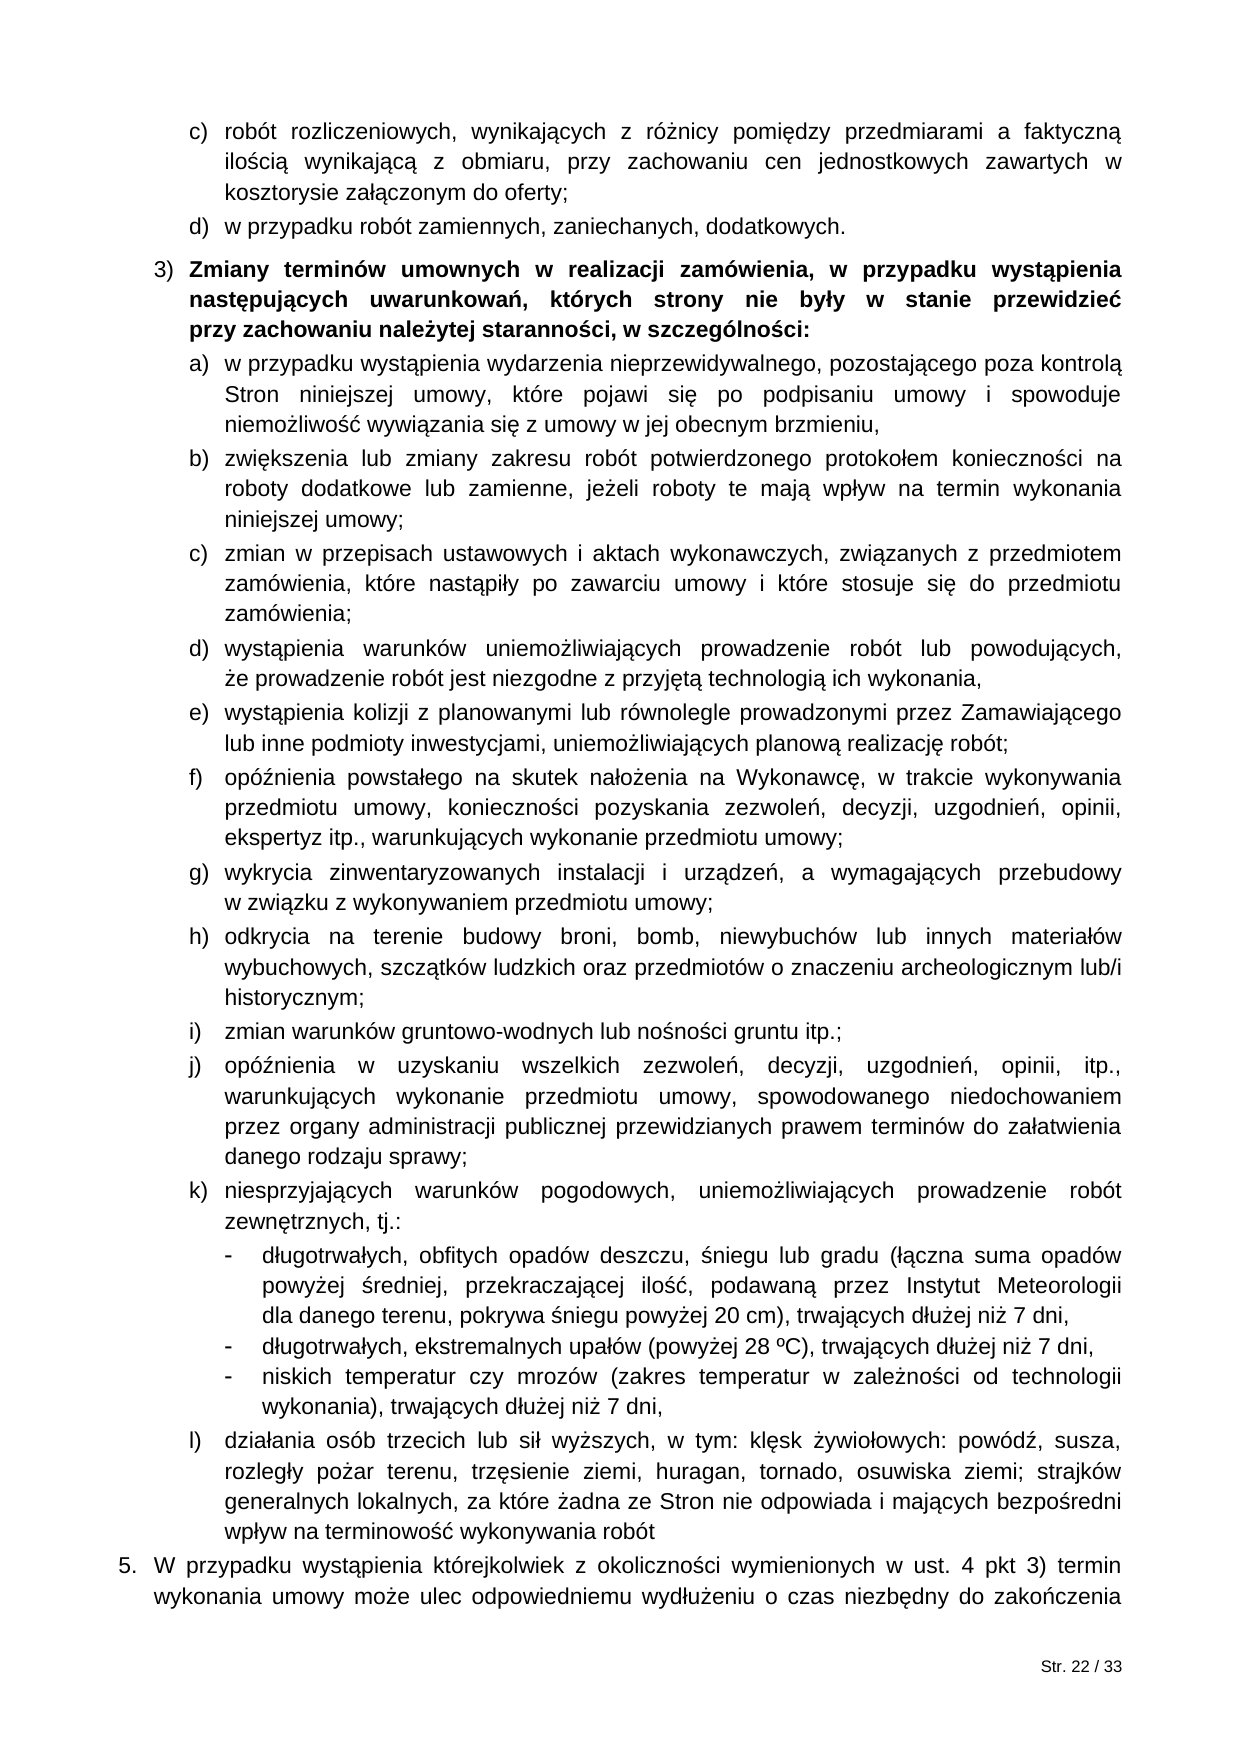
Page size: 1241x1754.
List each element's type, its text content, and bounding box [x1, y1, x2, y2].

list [118, 1552, 1122, 1609]
list w przypadku wystąpienia wydarzenia nieprzewidywalnego, pozostającego poza kontrolą Stron niniejszej umowy, które pojawi się po podpisaniu umowy i spowoduje niemożliwość wywiązania się z umowy w jej obecnym brzmieniu, [189, 350, 1122, 437]
list wystąpienia kolizji z planowanymi lub równolegle prowadzonymi przez Zamawiającego lub inne podmioty inwestycjami, uniemożliwiających planową realizację robót; [189, 699, 1122, 756]
list odkrycia na terenie budowy broni, bomb, niewybuchów lub innych materiałów wybuchowych, szczątków ludzkich oraz przedmiotów o znaczeniu archeologicznym lub/i historycznym; [189, 923, 1122, 1010]
list działania osób trzecich lub sił wyższych, w tym: klęsk żywiołowych: powódź, susza, rozległy pożar terenu, trzęsienie ziemi, huragan, tornado, osuwiska ziemi; strajków generalnych lokalnych, za które żadna ze Stron nie odpowiada i mających bezpośredni wpływ na terminowość wykonywania robót [189, 1427, 1122, 1544]
list długotrwałych, ekstremalnych upałów (powyżej 28 ºC), trwających dłużej niż 7 dni, [224, 1333, 1122, 1359]
list wykrycia zinwentaryzowanych instalacji i urządzeń, a wymagających przebudowy w związku z wykonywaniem przedmiotu umowy; [189, 859, 1122, 915]
list niesprzyjających warunków pogodowych, uniemożliwiających prowadzenie robót zewnętrznych, tj.: [189, 1177, 1122, 1234]
list niskich temperatur czy mrozów (zakres temperatur w zależności od technologii wykonania), trwających dłużej niż 7 dni, [224, 1363, 1122, 1419]
list wystąpienia warunków uniemożliwiających prowadzenie robót lub powodujących, że prowadzenie robót jest niezgodne z przyjętą technologią ich wykonania, [189, 635, 1122, 691]
list zmian warunków gruntowo-wodnych lub nośności gruntu itp.; [189, 1018, 1122, 1044]
list w przypadku robót zamiennych, zaniechanych, dodatkowych. [189, 213, 1122, 239]
list opóźnienia w uzyskaniu wszelkich zezwoleń, decyzji, uzgodnień, opinii, itp., warunkujących wykonanie przedmiotu umowy, spowodowanego niedochowaniem przez organy administracji publicznej przewidzianych prawem terminów do załatwienia danego rodzaju sprawy; [189, 1052, 1122, 1169]
list zmian w przepisach ustawowych i aktach wykonawczych, związanych z przedmiotem zamówienia, które nastąpiły po zawarciu umowy i które stosuje się do przedmiotu zamówienia; [189, 540, 1122, 627]
list zwiększenia lub zmiany zakresu robót potwierdzonego protokołem konieczności na roboty dodatkowe lub zamienne, jeżeli roboty te mają wpływ na termin wykonania niniejszej umowy; [189, 445, 1122, 532]
list Zmiany terminów umownych w realizacji zamówienia, w przypadku wystąpienia następujących uwarunkowań, których strony nie były w stanie przewidzieć przy zachowaniu należytej staranności, w szczególności: [153, 256, 1122, 342]
list długotrwałych, obfitych opadów deszczu, śniegu lub gradu (łączna suma opadów powyżej średniej, przekraczającej ilość, podawaną przez Instytut Meteorologii dla danego terenu, pokrywa śniegu powyżej 20 cm), trwających dłużej niż 7 dni, [224, 1242, 1122, 1329]
list opóźnienia powstałego na skutek nałożenia na Wykonawcę, w trakcie wykonywania przedmiotu umowy, konieczności pozyskania zezwoleń, decyzji, uzgodnień, opinii, ekspertyz itp., warunkujących wykonanie przedmiotu umowy; [189, 764, 1122, 851]
list robót rozliczeniowych, wynikających z różnicy pomiędzy przedmiarami a faktyczną ilością wynikającą z obmiaru, przy zachowaniu cen jednostkowych zawartych w kosztorysie załączonym do oferty; [189, 118, 1122, 205]
